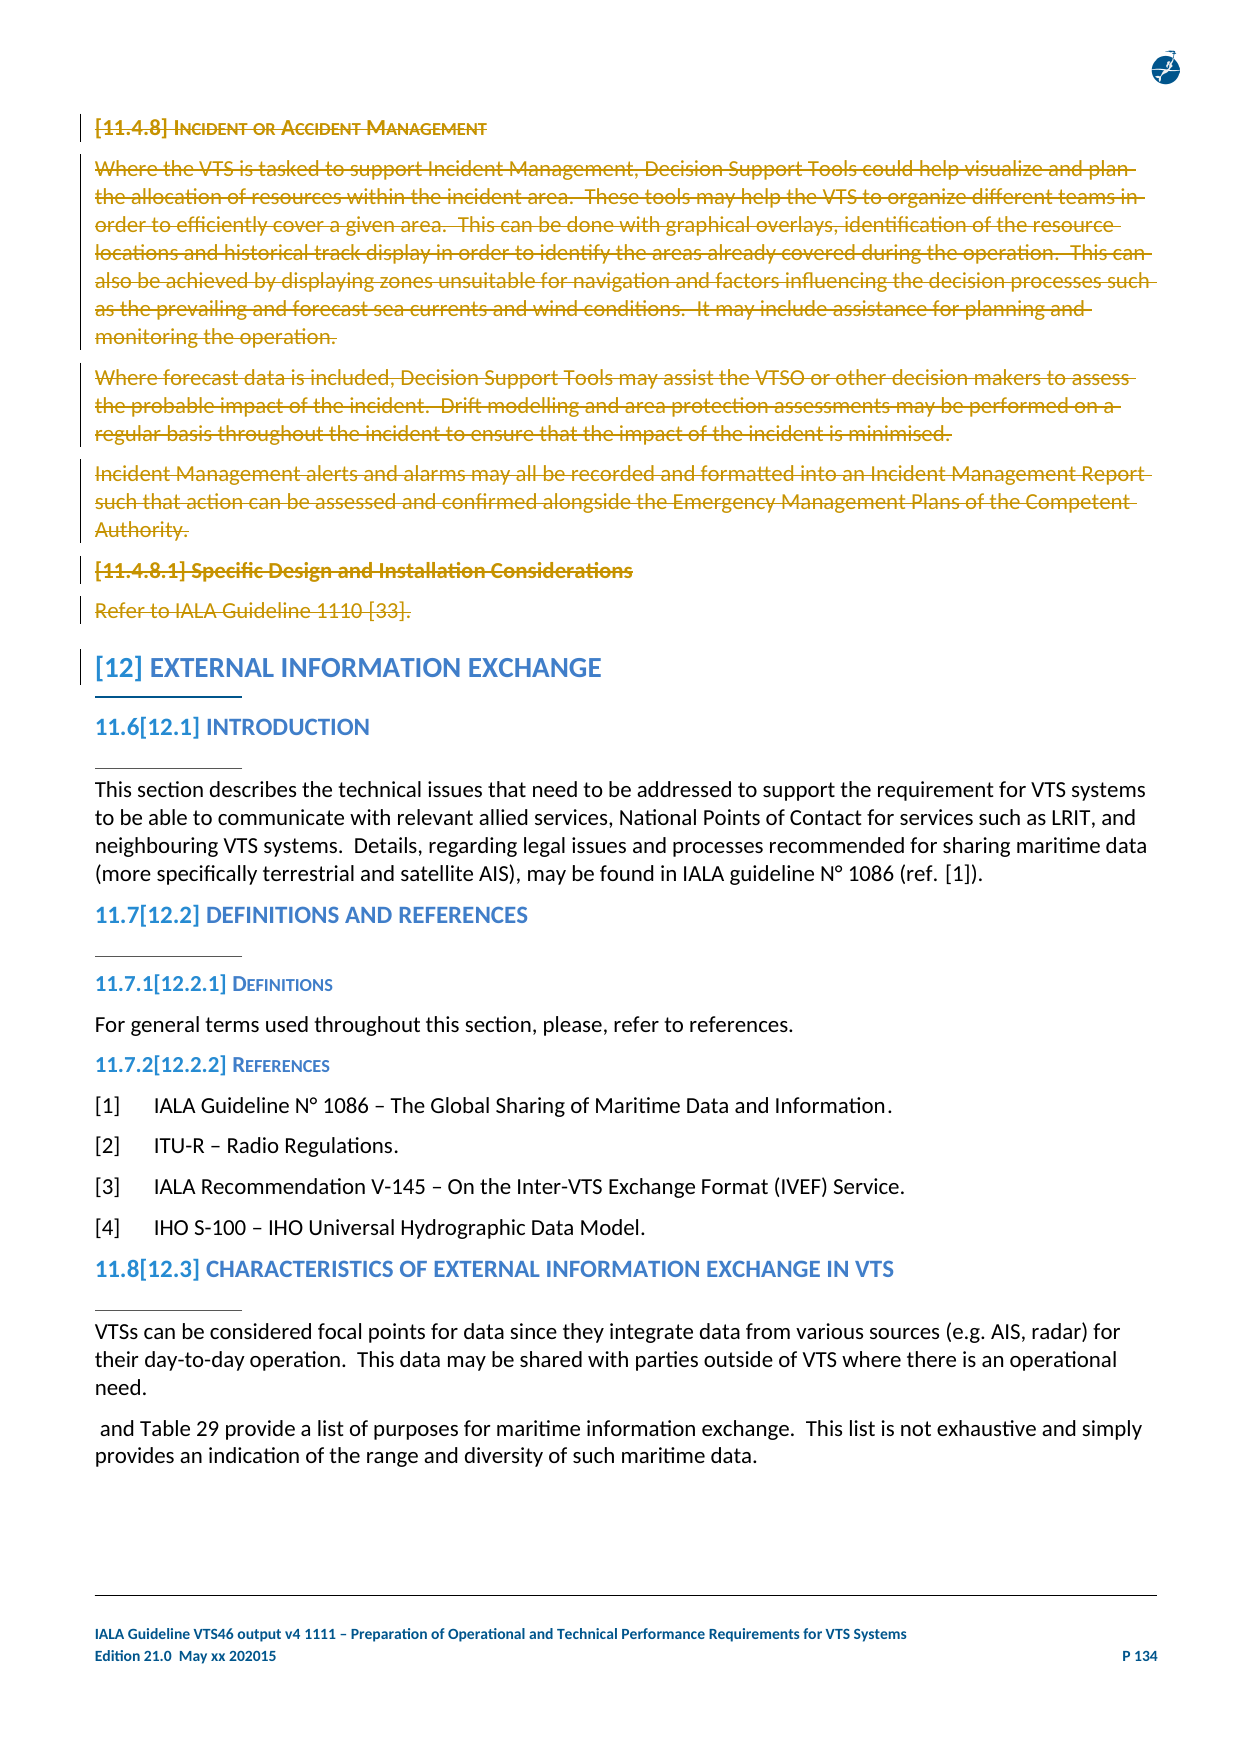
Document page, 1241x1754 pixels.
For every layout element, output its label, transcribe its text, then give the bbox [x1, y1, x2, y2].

subtitle Characteristics of External Information Exchange in VTS [94, 1253, 1157, 1284]
subtitle Definitions and References [94, 899, 1157, 930]
list ITU-R – Radio Regulations. [94, 1132, 1157, 1160]
subtitle EXTERNAL INFORMATION EXCHANGE [94, 649, 1157, 685]
subtitle Introduction [94, 711, 1157, 742]
subtitle References [94, 1051, 1157, 1079]
text For general terms used throughout this section, please, refer to references. [94, 1010, 1157, 1038]
list IALA Recommendation V-145 – On the Inter-VTS Exchange Format (IVEF) Service. [94, 1172, 1157, 1200]
subtitle Definitions [94, 969, 1157, 998]
text VTSs can be considered focal points for data since they integrate data from various sources (e.g. AIS, radar) for their day-to-day operation. This data may be shared with parties outside of VTS where there is an operational need. [94, 1317, 1157, 1401]
text This section describes the technical issues that need to be addressed to support the requirement for VTS systems to be able to communicate with relevant allied services, National Points of Contact for services such as LRIT, and neighbouring VTS systems. Details, regarding legal issues and processes recommended for sharing maritime data (more specifically terrestrial and satellite AIS), may be found in IALA guideline N° 1086 (ref. [1]). [94, 775, 1157, 887]
list IALA Guideline N° 1086 – The Global Sharing of Maritime Data and Information. [94, 1091, 1157, 1119]
list IHO S-100 – IHO Universal Hydrographic Data Model. [94, 1213, 1157, 1241]
text Table 24 and Table 25 provide a list of purposes for maritime information exchange. This list is not exhaustive and simply provides an indication of the range and diversity of such maritime data. [94, 1414, 1157, 1470]
picture [1120, 0, 1239, 119]
